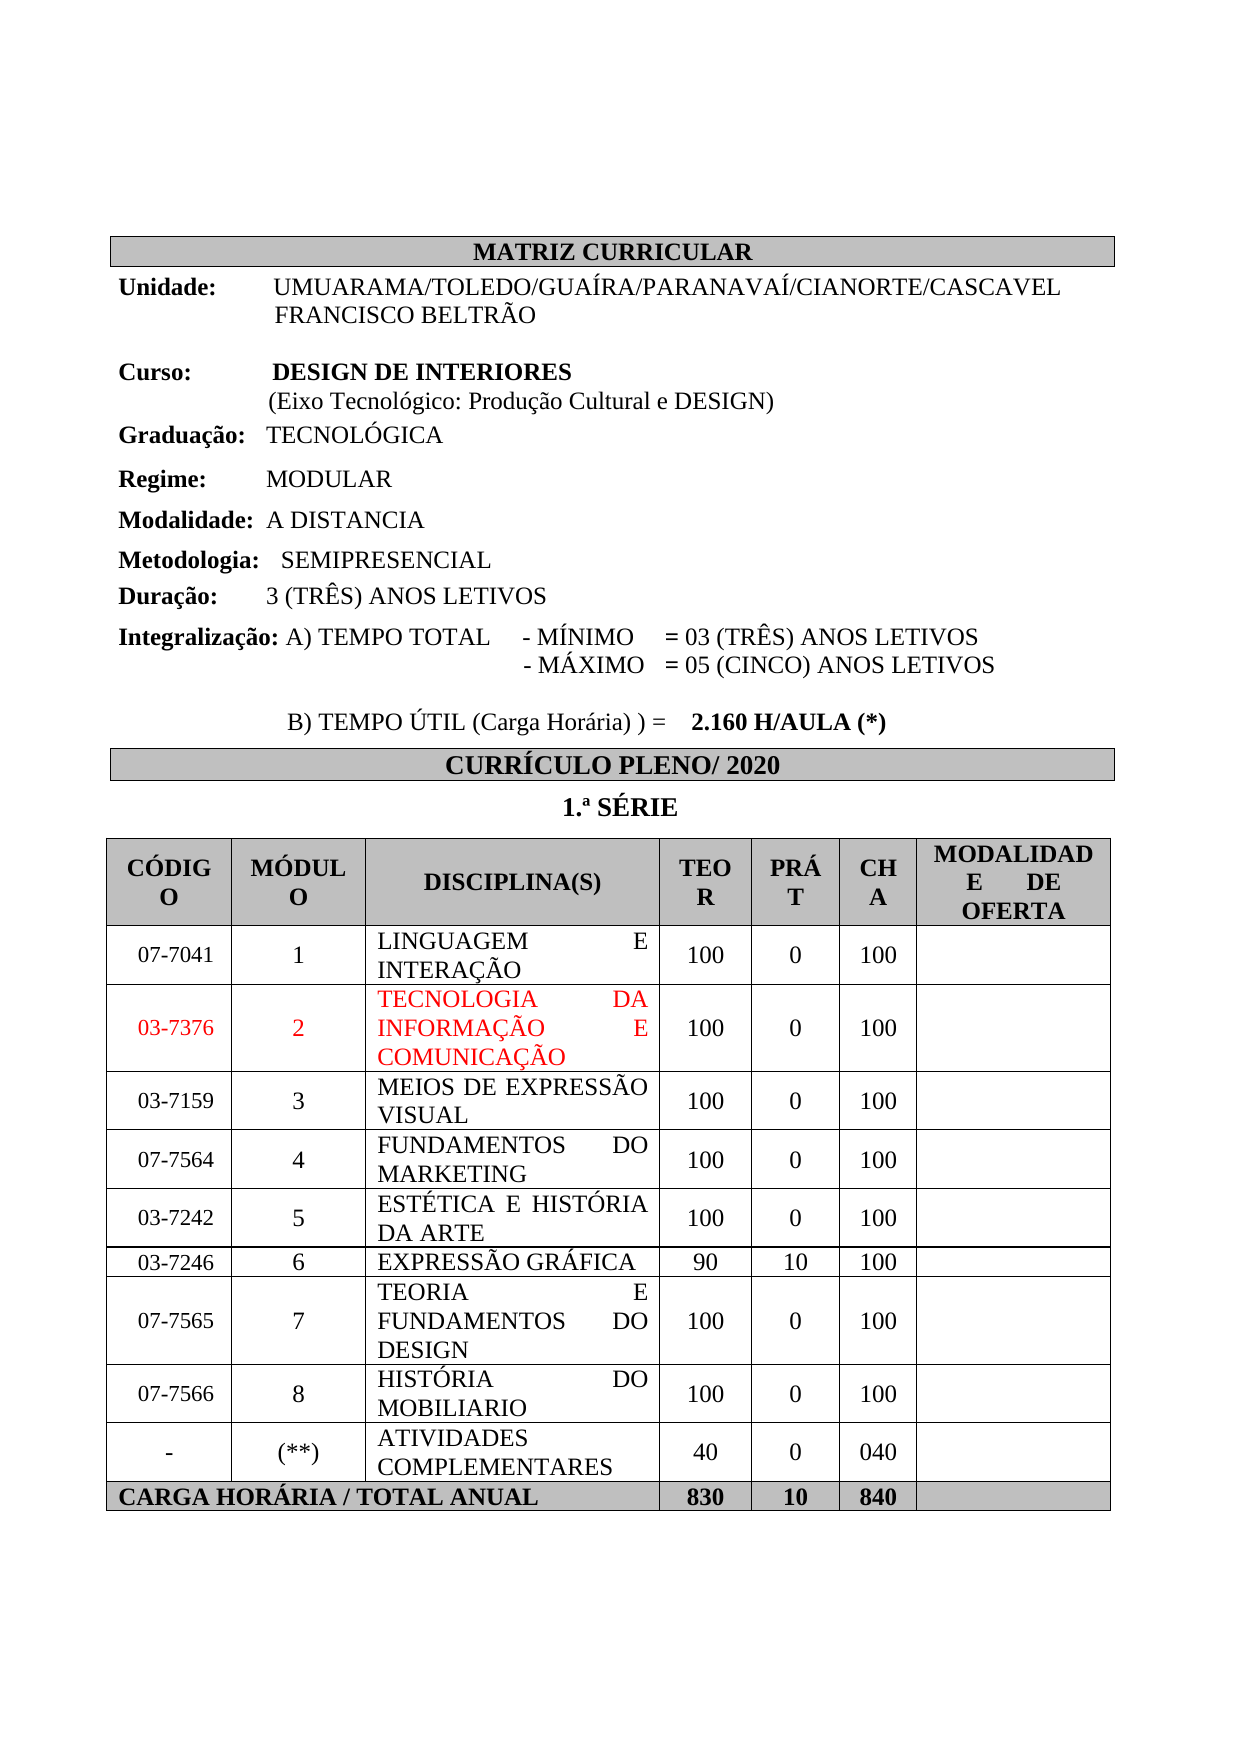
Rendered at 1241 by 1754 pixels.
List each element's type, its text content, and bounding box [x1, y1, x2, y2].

table_cell 100 [840, 1277, 916, 1363]
table_cell Carga Horária / Total Anual [107, 1482, 659, 1510]
table_cell [917, 1072, 1110, 1129]
table_cell 6 [232, 1248, 365, 1276]
table_cell 100 [840, 1130, 916, 1188]
table_cell [917, 1189, 1110, 1246]
table_header CHA [840, 839, 916, 925]
table_cell TEORIA E FUNDAMENTOS DO DESIGN [366, 1277, 659, 1363]
table_cell 100 [840, 1072, 916, 1129]
subtitle Regime: MODULAR [118, 464, 1117, 493]
table_header MÓDULO [232, 839, 365, 925]
table_cell 10 [752, 1248, 839, 1276]
table_cell ATIVIDADES COMPLEMENTARES [366, 1423, 659, 1481]
table_cell 40 [660, 1423, 751, 1481]
table_cell 3 [232, 1072, 365, 1129]
table_cell 10 [752, 1482, 839, 1510]
table_cell 100 [840, 1365, 916, 1422]
table_cell 0 [752, 1365, 839, 1422]
table_cell [917, 1365, 1110, 1422]
table_cell 100 [840, 1248, 916, 1276]
subtitle Metodologia: SEMIPRESENCIAL [118, 545, 1117, 573]
subtitle Unidade: UMUARAMA/TOLEDO/GUAÍRA/PARANAVAÍ/CIANORTE/CASCAVEL [118, 272, 1117, 301]
table_header TEOR [660, 839, 751, 925]
table_cell 4 [232, 1130, 365, 1188]
table_cell 100 [660, 1277, 751, 1363]
table_cell [917, 1423, 1110, 1481]
table_cell 0 [752, 1072, 839, 1129]
table_cell 100 [660, 1130, 751, 1188]
table_cell EXPRESSÃO GRÁFICA [366, 1248, 659, 1276]
table_cell 8 [232, 1365, 365, 1422]
table_cell 0 [752, 1130, 839, 1188]
table_cell 03-7159 [107, 1072, 231, 1129]
text Graduação: TECNOLÓGICA [118, 420, 1122, 448]
table_header PRÁT [752, 839, 839, 925]
text 1.ª SÉRIE [118, 791, 1122, 822]
text (Eixo Tecnológico: Produção Cultural e DESIGN) [118, 386, 1117, 415]
table_cell 5 [232, 1189, 365, 1246]
table_cell - [107, 1423, 231, 1481]
table_cell 100 [840, 1189, 916, 1246]
table_cell 0 [752, 926, 839, 983]
table_cell 90 [660, 1248, 751, 1276]
table_header Disciplina(s) [366, 839, 659, 925]
table_cell 03-7242 [107, 1189, 231, 1246]
table_cell 0 [752, 1423, 839, 1481]
table_cell 07-7565 [107, 1277, 231, 1363]
table_cell 07-7566 [107, 1365, 231, 1422]
table_cell 100 [660, 1072, 751, 1129]
table_cell 100 [840, 985, 916, 1071]
table_cell 100 [660, 1189, 751, 1246]
subtitle Integralização: A) TEMPO TOTAL - MÍNIMO = 03 (TRÊS) ANOS LETIVOS [118, 622, 1117, 651]
table_cell [917, 1130, 1110, 1188]
table_cell LINGUAGEM E INTERAÇÃO [366, 926, 659, 983]
table_cell 040 [840, 1423, 916, 1481]
table_cell ESTÉTICA E HISTÓRIA DA ARTE [366, 1189, 659, 1246]
table_cell [917, 985, 1110, 1071]
table_cell 1 [232, 926, 365, 983]
table_cell 0 [752, 1277, 839, 1363]
table_cell (**) [232, 1423, 365, 1481]
table_cell [917, 1248, 1110, 1276]
table_cell TECNOLOGIA DA INFORMAÇÃO E COMUNICAÇÃO [366, 985, 659, 1071]
subtitle Modalidade: A DISTANCIA [118, 505, 1117, 533]
table_cell [917, 1277, 1110, 1363]
table_cell HISTÓRIA DO MOBILIARIO [366, 1365, 659, 1422]
table_header Código [107, 839, 231, 925]
table_cell 100 [840, 926, 916, 983]
table_header MODALIDADE DE OFERTA [917, 839, 1110, 925]
table_cell 03-7376 [107, 985, 231, 1071]
subtitle Curso: DESIGN DE INTERIORES [118, 357, 1117, 386]
table_cell 100 [660, 1365, 751, 1422]
table_cell 100 [660, 926, 751, 983]
table_cell FUNDAMENTOS DO MARKETING [366, 1130, 659, 1188]
table_cell 03-7246 [107, 1248, 231, 1276]
table_cell 7 [232, 1277, 365, 1363]
table_cell [917, 1482, 1110, 1510]
table_cell 100 [660, 985, 751, 1071]
subtitle - MÁXIMO = 05 (CINCO) ANOS LETIVOS [118, 651, 1117, 679]
subtitle FRANCISCO BELTRÃO [118, 301, 1117, 329]
table_cell 2 [232, 985, 365, 1071]
text B) TEMPO ÚTIL (Carga Horária) ) = 2.160 H/AULA (*) [118, 707, 1117, 736]
table_cell 840 [840, 1482, 916, 1510]
table_cell 07-7041 [107, 926, 231, 983]
table_cell 0 [752, 1189, 839, 1246]
table_header CURRÍCULO PLENO/ 2020 [111, 749, 1114, 780]
table_cell 0 [752, 985, 839, 1071]
table_cell MEIOS DE EXPRESSÃO VISUAL [366, 1072, 659, 1129]
subtitle Duração: 3 (TRÊS) ANOS LETIVOS [118, 581, 1117, 610]
table_cell 830 [660, 1482, 751, 1510]
table_cell [917, 926, 1110, 983]
table_cell 07-7564 [107, 1130, 231, 1188]
table_header MATRIZ CURRICULAR [111, 237, 1114, 266]
